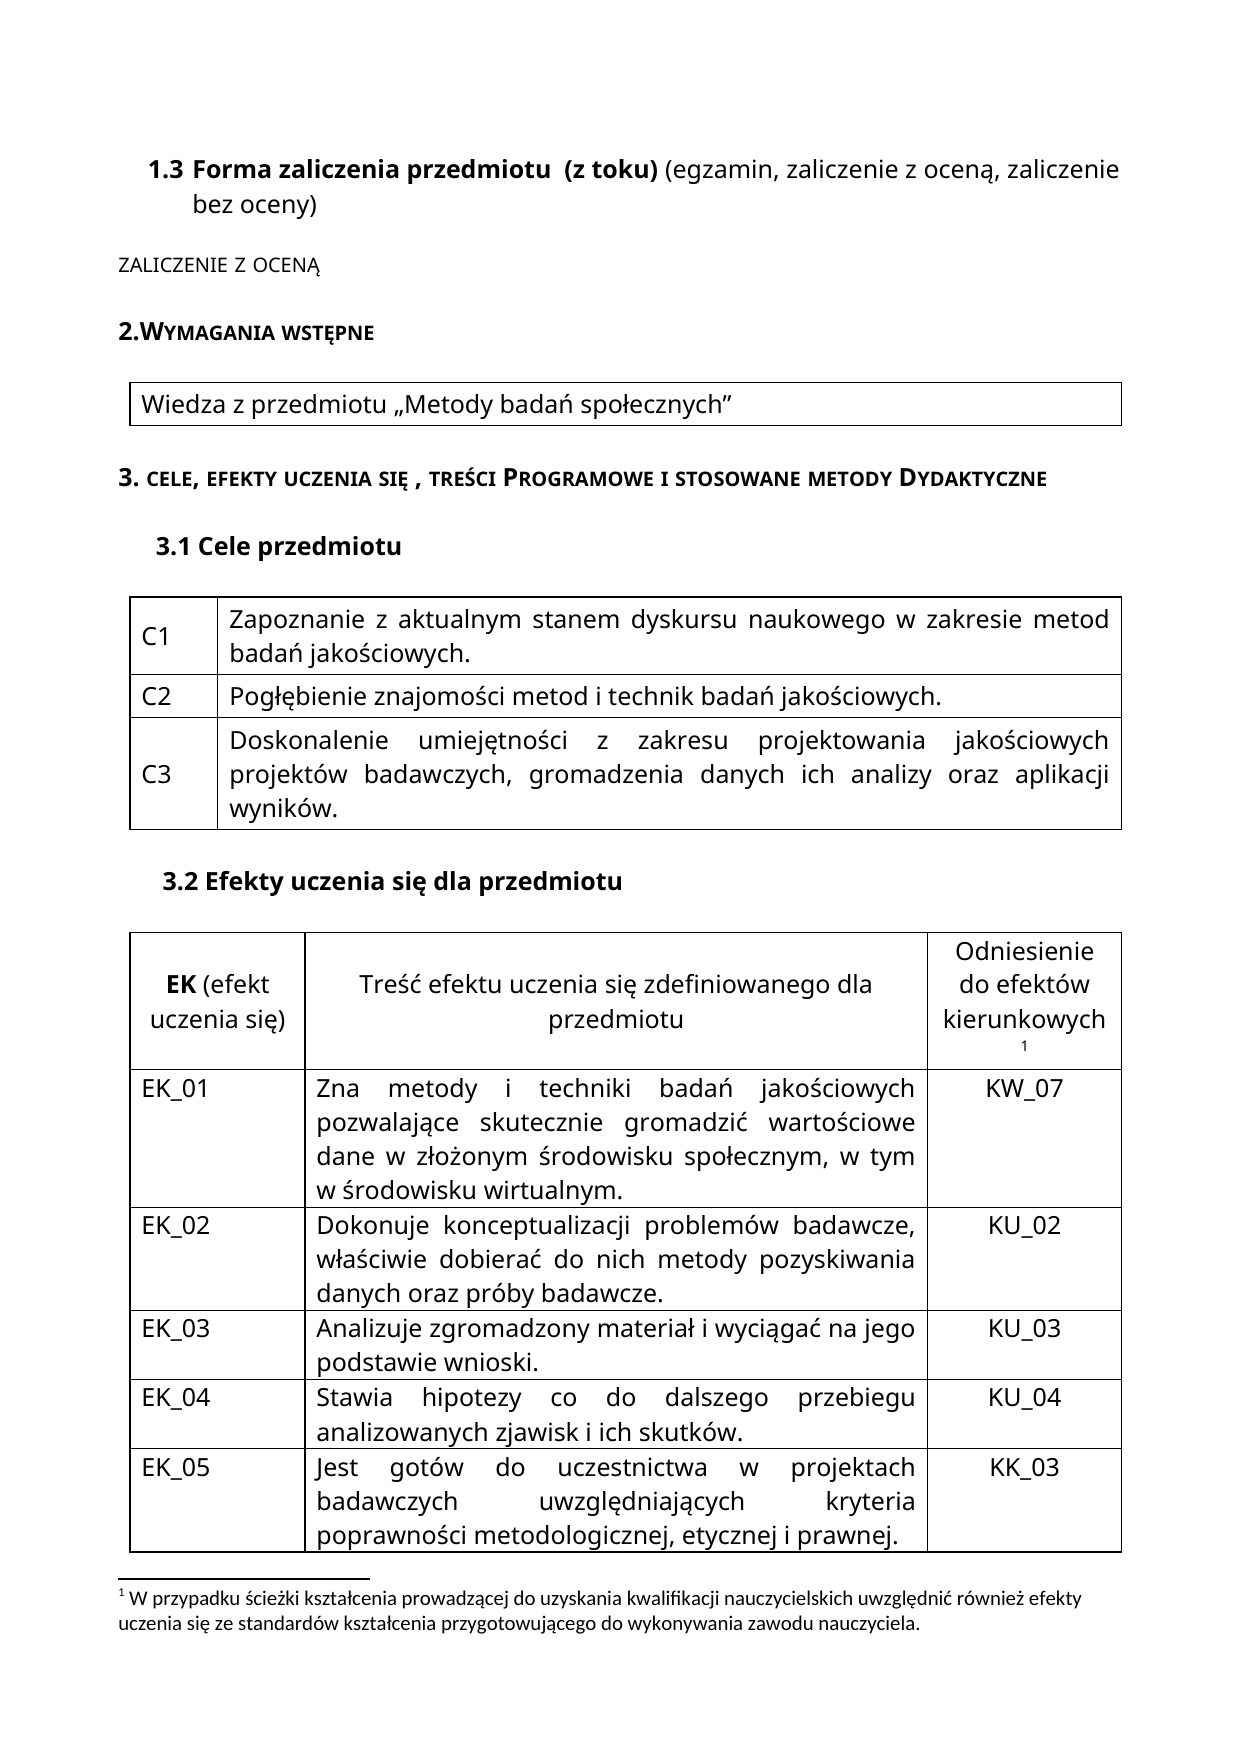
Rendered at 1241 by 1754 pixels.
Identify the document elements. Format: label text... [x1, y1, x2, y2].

table_cell EK_04 [131, 1380, 304, 1448]
table_cell KU_03 [928, 1311, 1121, 1379]
table_cell Stawia hipotezy co do dalszego przebiegu analizowanych zjawisk i ich skutków. [306, 1380, 927, 1448]
table_cell Jest gotów do uczestnictwa w projektach badawczych uwzględniających kryteria poprawności metodologicznej, etycznej i prawnej. [306, 1449, 927, 1551]
table_cell Analizuje zgromadzony materiał i wyciągać na jego podstawie wnioski. [306, 1311, 927, 1379]
table_header C1 [131, 598, 217, 674]
table_cell Pogłębienie znajomości metod i technik badań jakościowych. [218, 675, 1121, 717]
table_cell Doskonalenie umiejętności z zakresu projektowania jakościowych projektów badawczych, gromadzenia danych ich analizy oraz aplikacji wyników. [218, 718, 1121, 829]
text 3. cele, efekty uczenia się , treści Programowe i stosowane metody Dydaktyczne [118, 460, 1122, 494]
text 2.Wymagania wstępne [118, 313, 1122, 347]
table_cell EK_01 [131, 1070, 304, 1207]
table_cell C3 [131, 718, 217, 829]
table_cell Dokonuje konceptualizacji problemów badawcze, właściwie dobierać do nich metody pozyskiwania danych oraz próby badawcze. [306, 1208, 927, 1310]
table_cell EK_03 [131, 1311, 304, 1379]
table_header EK (efekt uczenia się) [131, 933, 304, 1069]
table_cell EK_05 [131, 1449, 304, 1551]
table_header Zapoznanie z aktualnym stanem dyskursu naukowego w zakresie metod badań jakościowych. [218, 598, 1121, 674]
text 3.2 Efekty uczenia się dla przedmiotu [162, 864, 1122, 898]
text 1.3 Forma zaliczenia przedmiotu (z toku) (egzamin, zaliczenie z oceną, zaliczenie bez oceny) [148, 152, 1122, 220]
text 3.1 Cele przedmiotu [156, 528, 1122, 562]
table_header Wiedza z przedmiotu „Metody badań społecznych” [131, 383, 1121, 425]
text zaliczenie z oceną [118, 245, 1122, 279]
table_cell EK_02 [131, 1208, 304, 1310]
table_header Treść efektu uczenia się zdefiniowanego dla przedmiotu [306, 933, 927, 1069]
table_cell KW_07 [928, 1070, 1121, 1207]
table_cell KU_02 [928, 1208, 1121, 1310]
table_cell KU_04 [928, 1380, 1121, 1448]
table_cell C2 [131, 675, 217, 717]
table_cell KK_03 [928, 1449, 1121, 1551]
table_header Odniesienie do efektów kierunkowych [928, 933, 1121, 1069]
table_cell Zna metody i techniki badań jakościowych pozwalające skutecznie gromadzić wartościowe dane w złożonym środowisku społecznym, w tym w środowisku wirtualnym. [306, 1070, 927, 1207]
